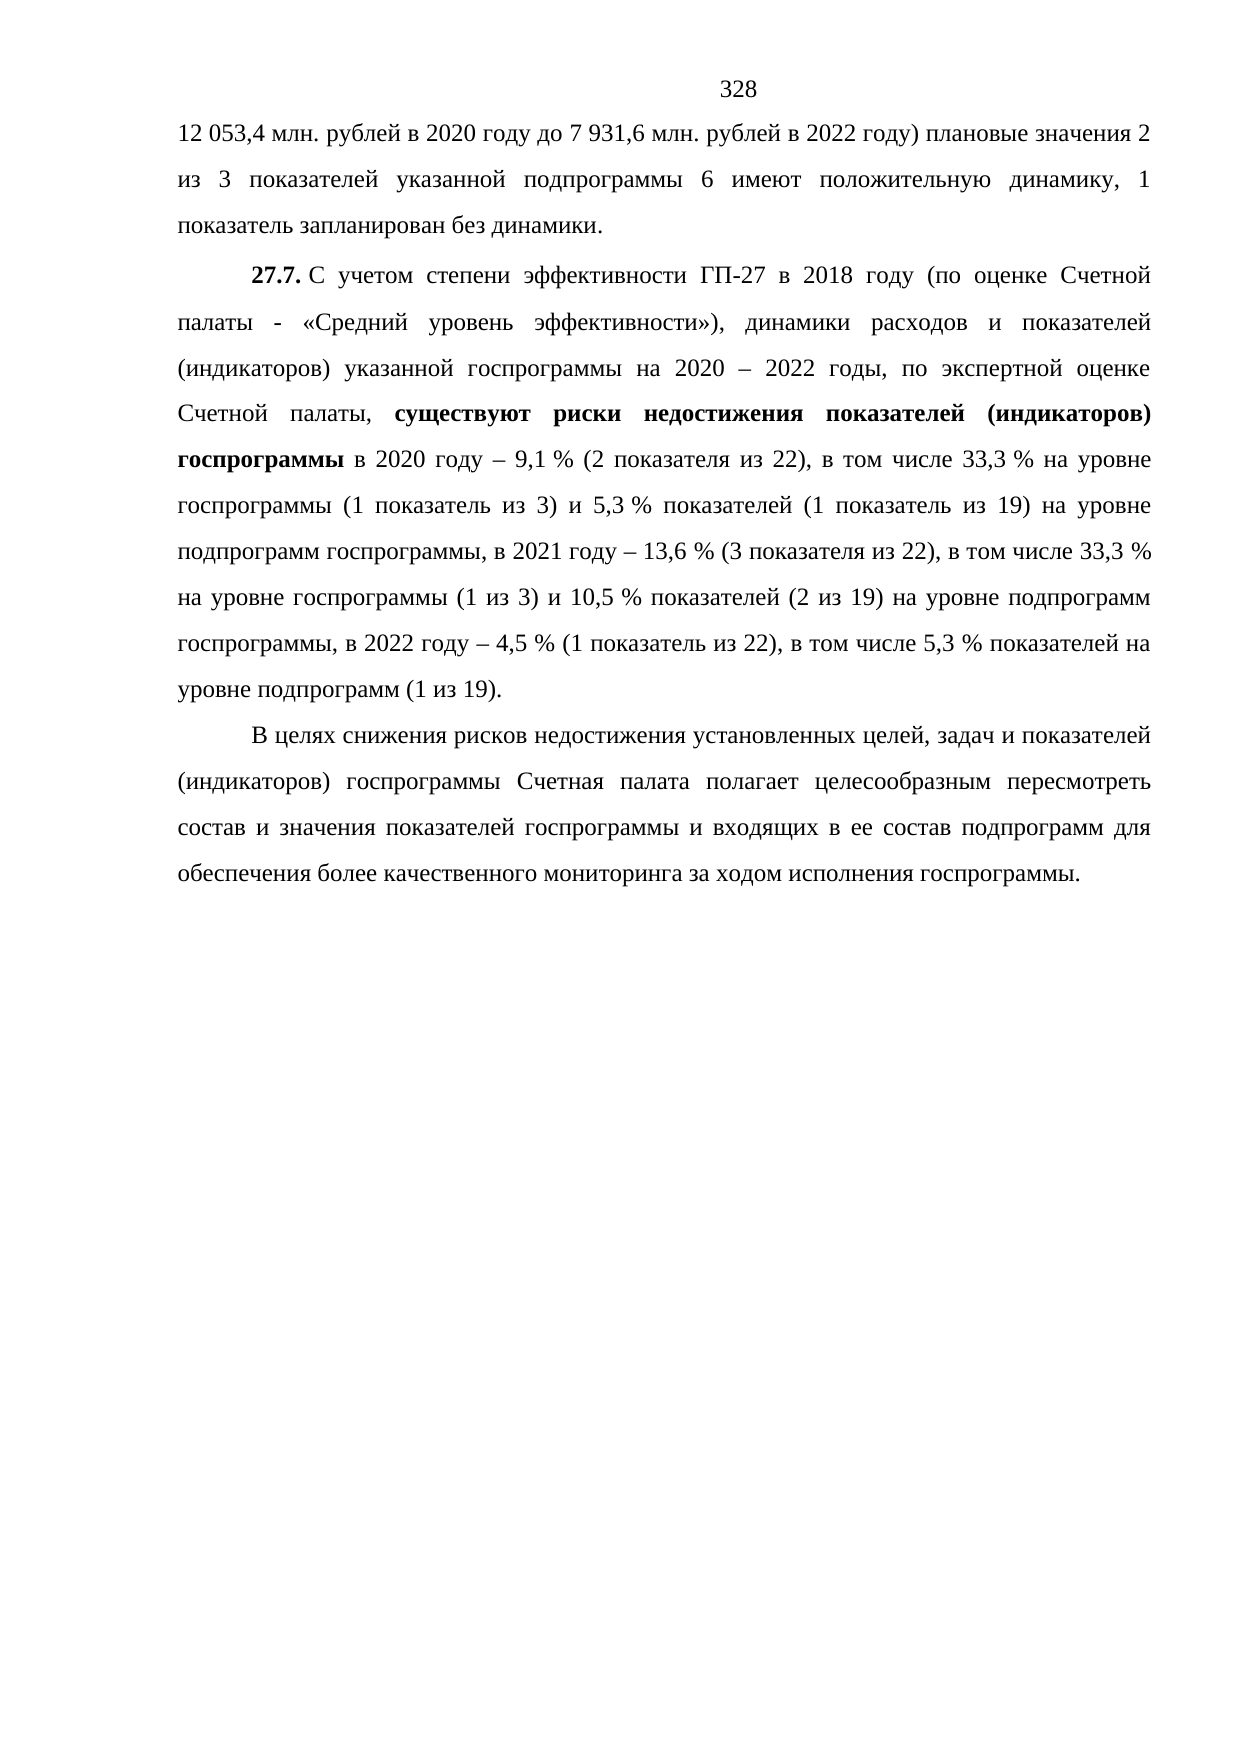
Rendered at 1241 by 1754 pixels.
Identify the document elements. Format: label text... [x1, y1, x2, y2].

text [177, 118, 1152, 239]
text В целях снижения рисков недостижения установленных целей, задач и показателей (индикаторов) госпрограммы Счетная палата полагает целесообразным пересмотреть состав и значения показателей госпрограммы и входящих в ее состав подпрограмм для обеспечения более качественного мониторинга за ходом исполнения госпрограммы. [177, 720, 1152, 887]
text 27.7. С учетом степени эффективности ГП-27 в 2018 году (по оценке Счетной палаты - «Средний уровень эффективности»), динамики расходов и показателей (индикаторов) указанной госпрограммы на 2020 – 2022 годы, по экспертной оценке Счетной палаты, существуют риски недостижения показателей (индикаторов) госпрограммы в 2020 году – 9,1 % (2 показателя из 22), в том числе 33,3 % на уровне госпрограммы (1 показатель из 3) и 5,3 % показателей (1 показатель из 19) на уровне подпрограмм госпрограммы, в 2021 году – 13,6 % (3 показателя из 22), в том числе 33,3 % на уровне госпрограммы (1 из 3) и 10,5 % показателей (2 из 19) на уровне подпрограмм госпрограммы, в 2022 году – 4,5 % (1 показатель из 22), в том числе 5,3 % показателей на уровне подпрограмм (1 из 19). [177, 256, 1152, 703]
